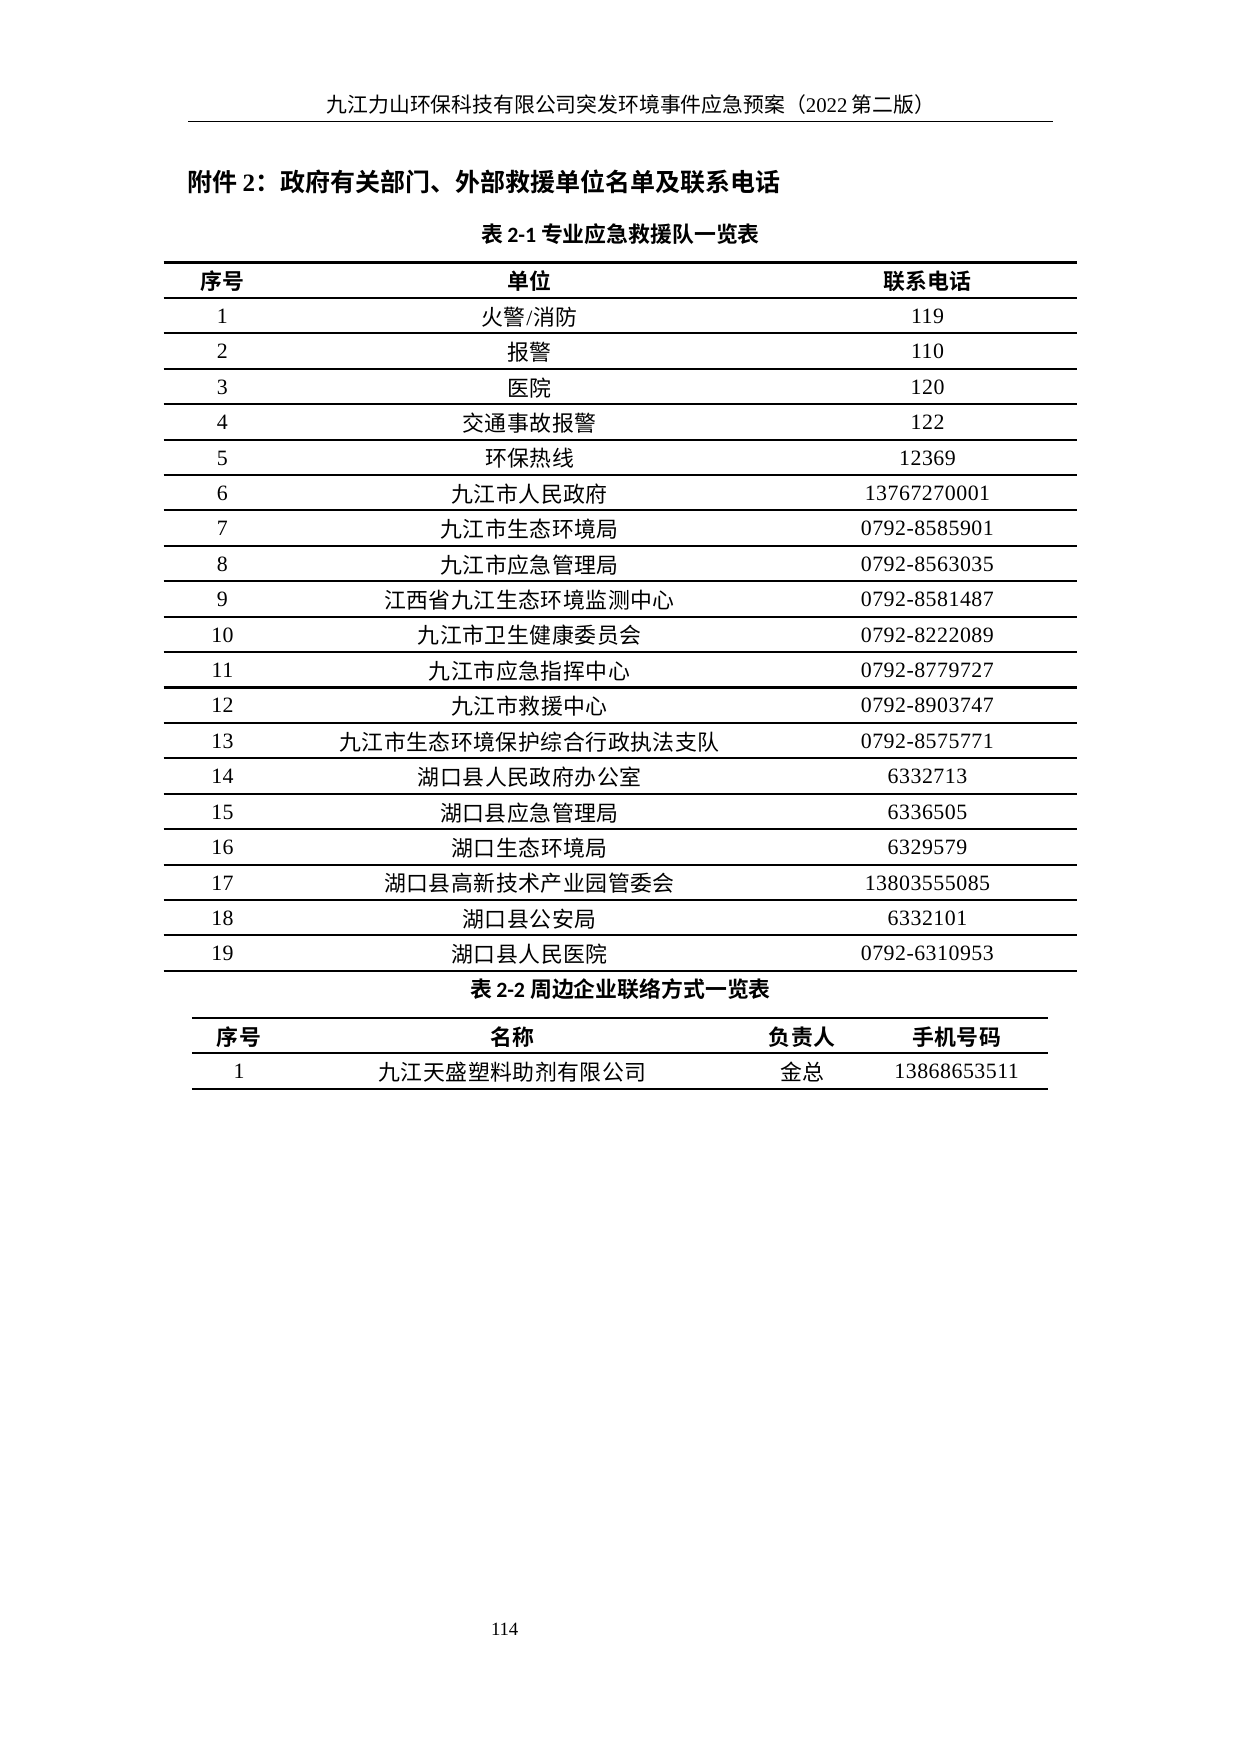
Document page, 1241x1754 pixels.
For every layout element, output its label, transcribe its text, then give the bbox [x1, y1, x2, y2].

table_cell 0792-6310953 [778, 936, 1077, 970]
table_cell 12 [164, 689, 281, 722]
table_cell 九江市应急指挥中心 [281, 653, 778, 686]
table_cell 湖口县人民政府办公室 [281, 759, 778, 793]
table_cell 13 [164, 724, 281, 757]
table_cell 九江市生态环境局 [281, 511, 778, 545]
table_cell 13868653511 [864, 1054, 1048, 1088]
table_cell 0792-8903747 [778, 689, 1077, 722]
table_cell 0792-8575771 [778, 724, 1077, 757]
table_header 序号 [164, 264, 281, 297]
table_cell 13803555085 [778, 866, 1077, 899]
table_cell 0792-8222089 [778, 618, 1077, 651]
table_cell 14 [164, 759, 281, 793]
table_cell 6336505 [778, 795, 1077, 828]
table_header 序号 [192, 1019, 285, 1052]
table_cell 110 [778, 334, 1077, 368]
table_cell 119 [778, 299, 1077, 332]
table_cell 12369 [778, 441, 1077, 474]
table_cell 5 [164, 441, 281, 474]
table_cell 16 [164, 830, 281, 863]
table_header 手机号码 [864, 1019, 1048, 1052]
table_cell 10 [164, 618, 281, 651]
table_cell 火警/消防 [281, 299, 778, 332]
table_cell 120 [778, 370, 1077, 403]
table_cell 金总 [739, 1054, 864, 1088]
table_cell 湖口县应急管理局 [281, 795, 778, 828]
table_cell 0792-8581487 [778, 582, 1077, 616]
table_cell 0792-8585901 [778, 511, 1077, 545]
table_header 单位 [281, 264, 778, 297]
table_cell 九江天盛塑料助剂有限公司 [285, 1054, 739, 1088]
table_cell 九江市生态环境保护综合行政执法支队 [281, 724, 778, 757]
text 表2-2 周边企业联络方式一览表 [187, 972, 1053, 1004]
table_cell 九江市应急管理局 [281, 547, 778, 580]
text 表2-1 专业应急救援队一览表 [187, 216, 1053, 249]
table_cell 环保热线 [281, 441, 778, 474]
table_cell 2 [164, 334, 281, 368]
table_cell 江西省九江生态环境监测中心 [281, 582, 778, 616]
table_cell 0792-8779727 [778, 653, 1077, 686]
table_cell 8 [164, 547, 281, 580]
table_cell 湖口生态环境局 [281, 830, 778, 863]
table_cell 交通事故报警 [281, 405, 778, 438]
table_cell 15 [164, 795, 281, 828]
table_header 联系电话 [778, 264, 1077, 297]
table_header 负责人 [739, 1019, 864, 1052]
table_cell 6 [164, 476, 281, 509]
table_cell 13767270001 [778, 476, 1077, 509]
table_cell 湖口县高新技术产业园管委会 [281, 866, 778, 899]
table_header 名称 [285, 1019, 739, 1052]
table_cell 17 [164, 866, 281, 899]
table_cell 6329579 [778, 830, 1077, 863]
table_cell 九江市卫生健康委员会 [281, 618, 778, 651]
text 附件2：政府有关部门、外部救援单位名单及联系电话 [187, 162, 1053, 198]
table_cell 九江市人民政府 [281, 476, 778, 509]
table_cell 11 [164, 653, 281, 686]
table_cell 6332713 [778, 759, 1077, 793]
table_cell 报警 [281, 334, 778, 368]
table_cell 19 [164, 936, 281, 970]
table_cell 7 [164, 511, 281, 545]
table_cell 1 [192, 1054, 285, 1088]
table_cell 3 [164, 370, 281, 403]
table_cell 9 [164, 582, 281, 616]
table_cell 6332101 [778, 901, 1077, 934]
table_cell 1 [164, 299, 281, 332]
table_cell 0792-8563035 [778, 547, 1077, 580]
table_cell 九江市救援中心 [281, 689, 778, 722]
table_cell 医院 [281, 370, 778, 403]
table_cell 18 [164, 901, 281, 934]
table_cell 湖口县人民医院 [281, 936, 778, 970]
table_cell 湖口县公安局 [281, 901, 778, 934]
table_cell 122 [778, 405, 1077, 438]
table_cell 4 [164, 405, 281, 438]
